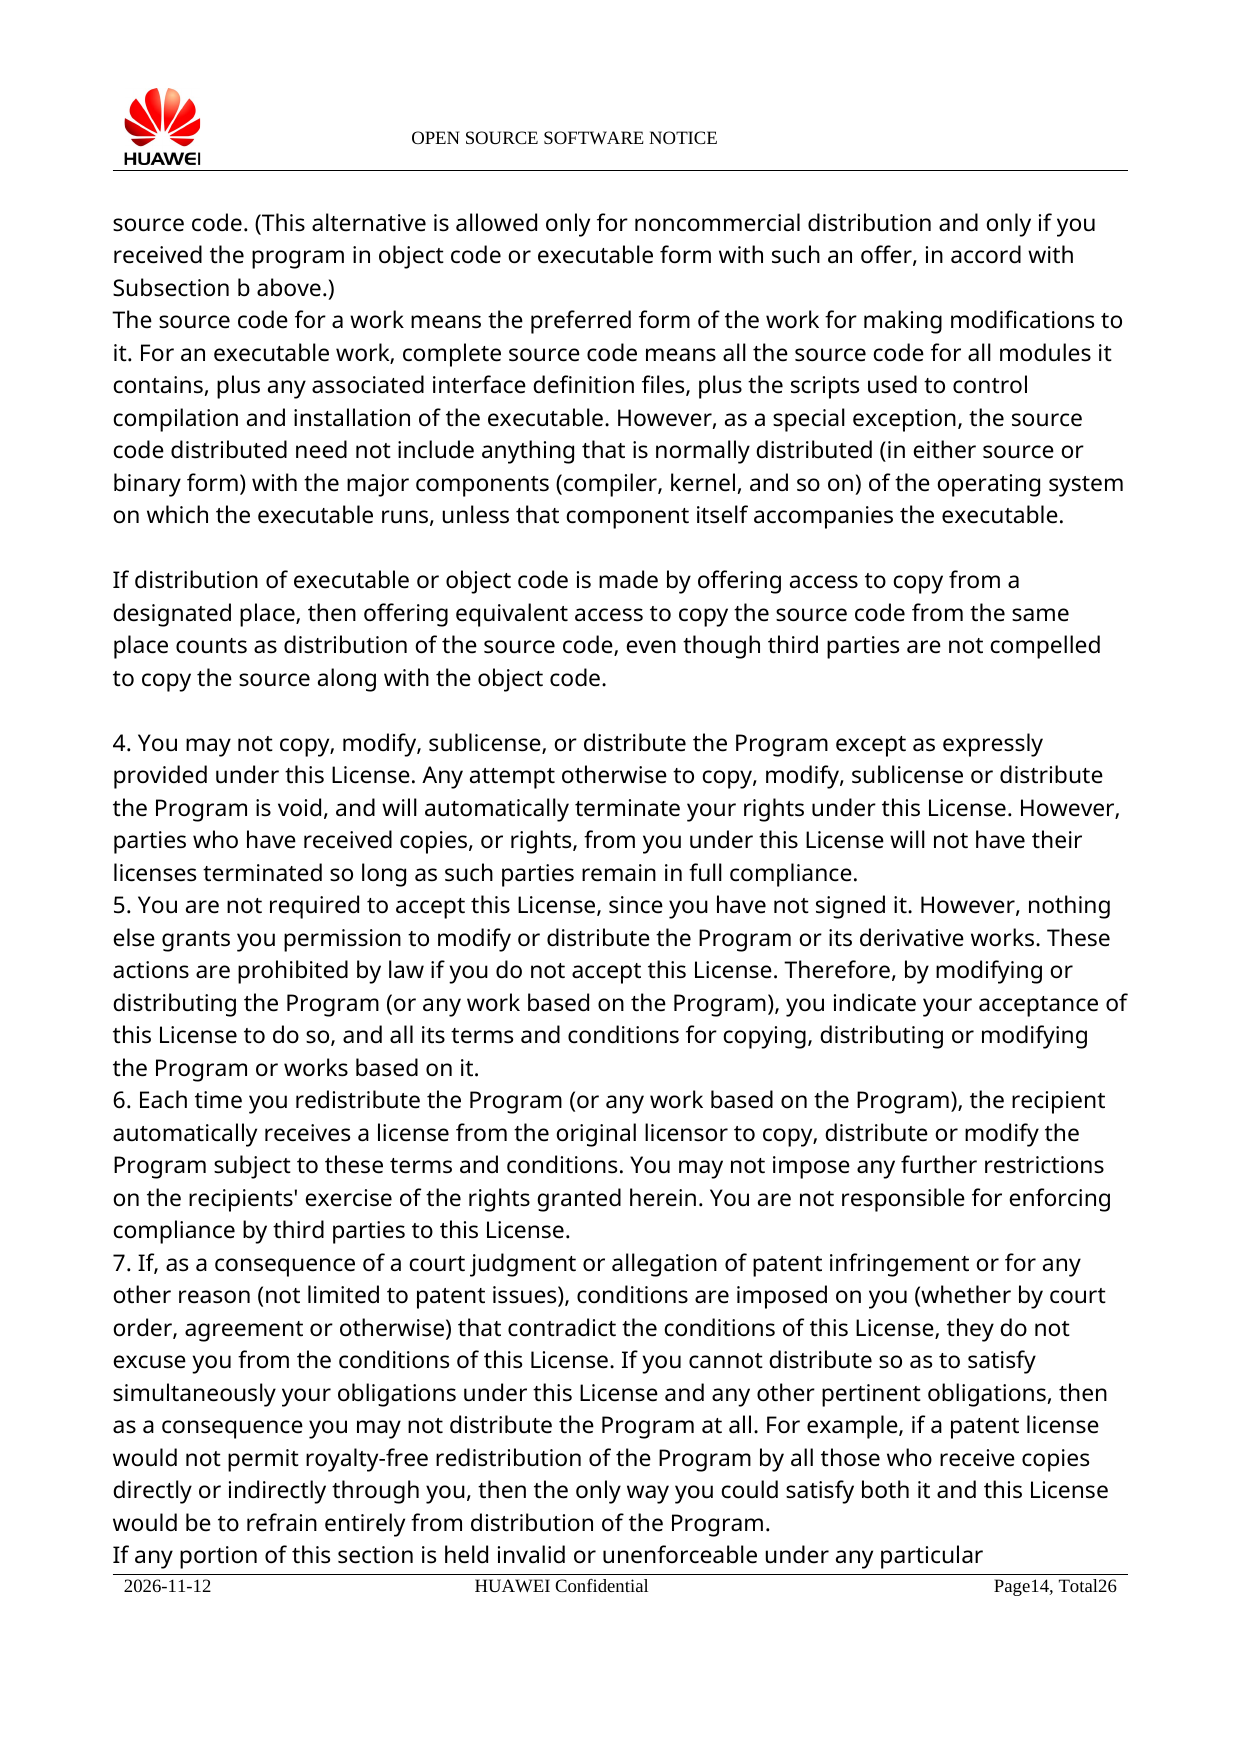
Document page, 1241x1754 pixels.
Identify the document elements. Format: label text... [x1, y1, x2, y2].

text If distribution of executable or object code is made by offering access to copy from a designated place, then offering equivalent access to copy the source code from the same place counts as distribution of the source code, even though third parties are not compelled to copy the source along with the object code. [112, 564, 1128, 694]
picture [124, 88, 201, 165]
text The source code for a work means the preferred form of the work for making modifications to it. For an executable work, complete source code means all the source code for all modules it contains, plus any associated interface definition files, plus the scripts used to control compilation and installation of the executable. However, as a special exception, the source code distributed need not include anything that is normally distributed (in either source or binary form) with the major components (compiler, kernel, and so on) of the operating system on which the executable runs, unless that component itself accompanies the executable. [112, 304, 1128, 531]
text 7. If, as a consequence of a court judgment or allegation of patent infringement or for any other reason (not limited to patent issues), conditions are imposed on you (whether by court order, agreement or otherwise) that contradict the conditions of this License, they do not excuse you from the conditions of this License. If you cannot distribute so as to satisfy simultaneously your obligations under this License and any other pertinent obligations, then as a consequence you may not distribute the Program at all. For example, if a patent license would not permit royalty-free redistribution of the Program by all those who receive copies directly or indirectly through you, then the only way you could satisfy both it and this License would be to refrain entirely from distribution of the Program. [112, 1246, 1128, 1539]
text 6. Each time you redistribute the Program (or any work based on the Program), the recipient automatically receives a license from the original licensor to copy, distribute or modify the Program subject to these terms and conditions. You may not impose any further restrictions on the recipients' exercise of the rights granted herein. You are not responsible for enforcing compliance by third parties to this License. [112, 1084, 1128, 1246]
text 5. You are not required to accept this License, since you have not signed it. However, nothing else grants you permission to modify or distribute the Program or its derivative works. These actions are prohibited by law if you do not accept this License. Therefore, by modifying or distributing the Program (or any work based on the Program), you indicate your acceptance of this License to do so, and all its terms and conditions for copying, distributing or modifying the Program or works based on it. [112, 889, 1128, 1084]
text 4. You may not copy, modify, sublicense, or distribute the Program except as expressly provided under this License. Any attempt otherwise to copy, modify, sublicense or distribute the Program is void, and will automatically terminate your rights under this License. However, parties who have received copies, or rights, from you under this License will not have their licenses terminated so long as such parties remain in full compliance. [112, 726, 1128, 889]
